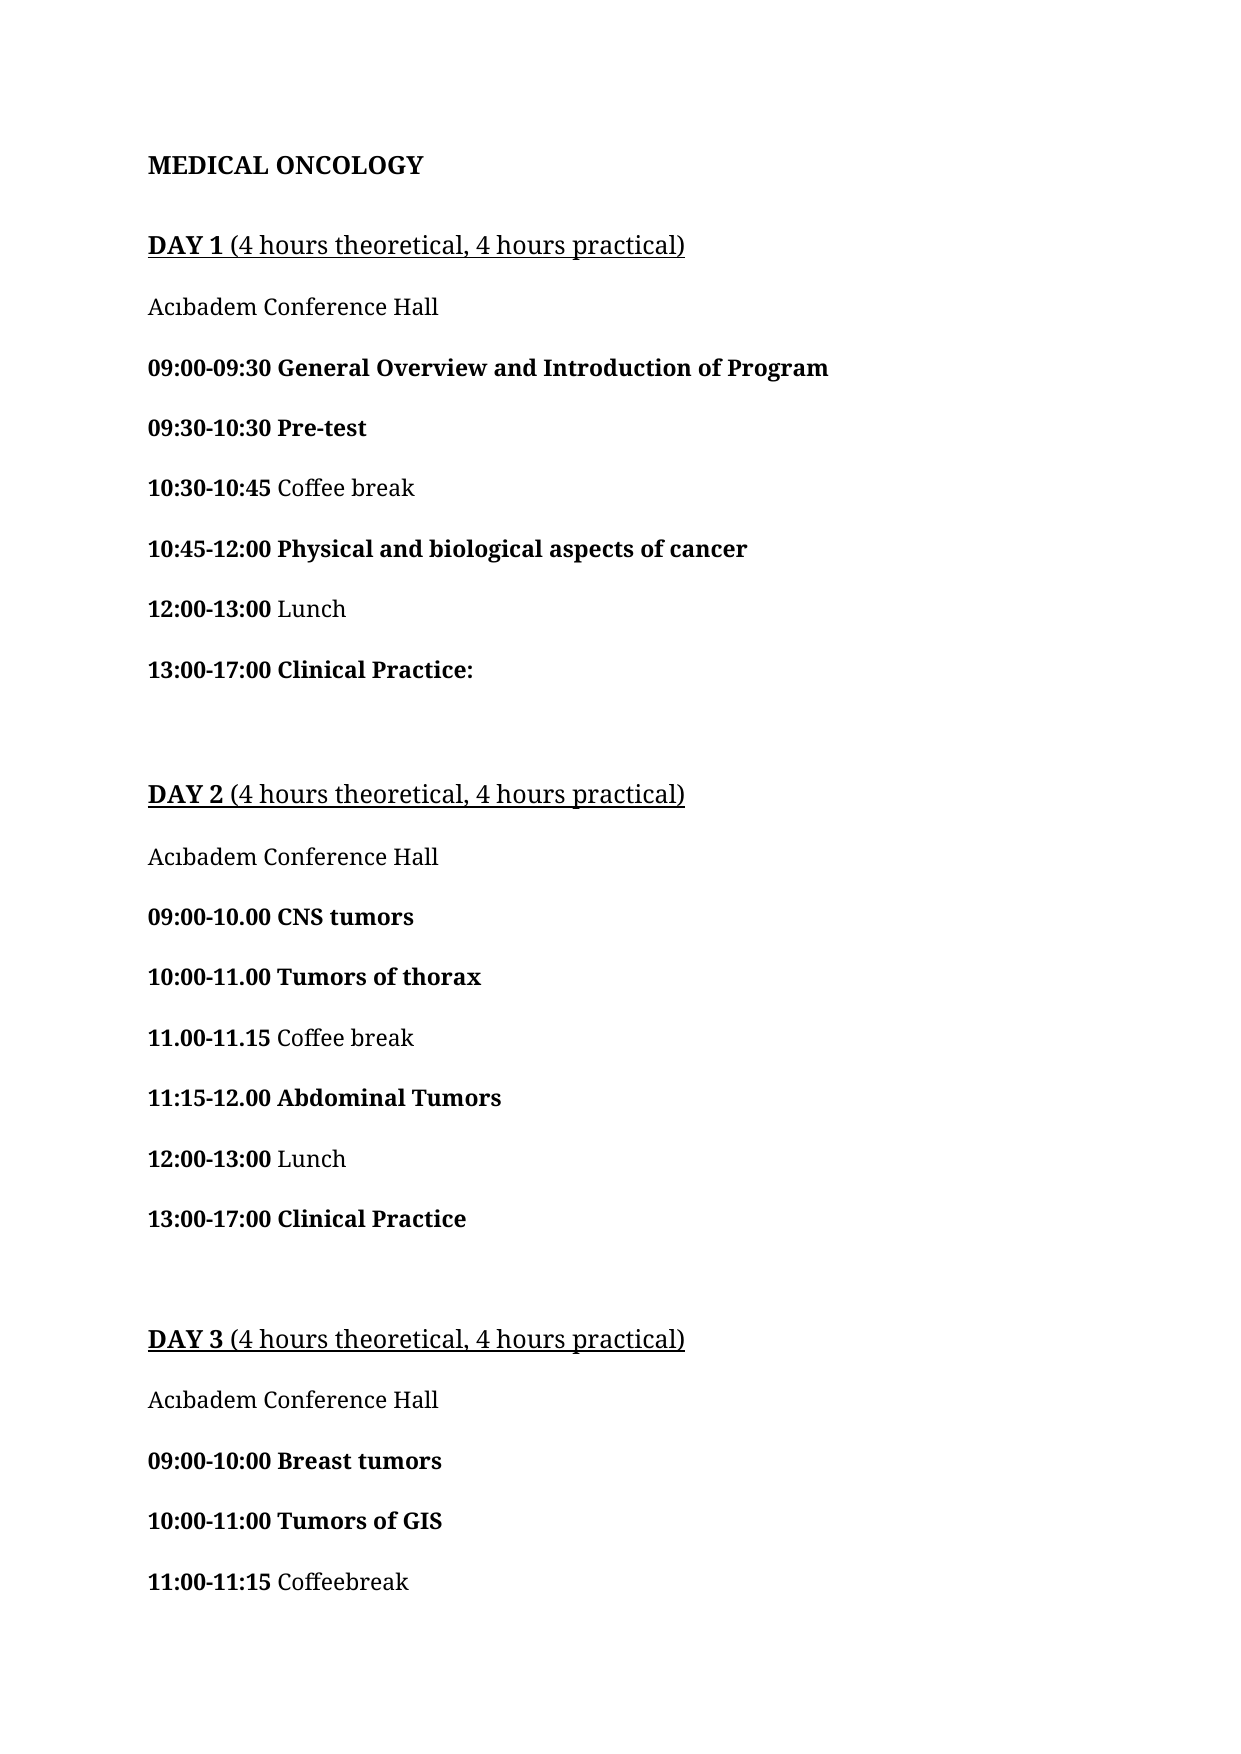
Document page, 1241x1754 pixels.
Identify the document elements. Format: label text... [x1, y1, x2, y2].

text Acıbadem Conference Hall [148, 840, 1093, 872]
text 11:00-11:15 Coffeebreak [148, 1566, 1093, 1597]
text DAY 1 (4 hours theoretical, 4 hours practical) [148, 228, 1093, 262]
text 12:00-13:00 Lunch [148, 593, 1093, 624]
text 11:15-12.00 Abdominal Tumors [148, 1082, 1093, 1113]
text DAY 3 (4 hours theoretical, 4 hours practical) [148, 1321, 1093, 1355]
text DAY 2 (4 hours theoretical, 4 hours practical) [148, 777, 1093, 811]
text 09:00-10:00 Breast tumors [148, 1445, 1093, 1476]
text 10:30-10:45 Coffee break [148, 472, 1093, 503]
text 11.00-11.15 Coffee break [148, 1022, 1093, 1053]
text 13:00-17:00 Clinical Practice [148, 1203, 1093, 1234]
text 12:00-13:00 Lunch [148, 1142, 1093, 1174]
text Acıbadem Conference Hall [148, 291, 1093, 322]
text MEDICAL ONCOLOGY [148, 148, 1093, 182]
text 10:45-12:00 Physical and biological aspects of cancer [148, 533, 1093, 564]
text 10:00-11.00 Tumors of thorax [148, 961, 1093, 992]
text 10:00-11:00 Tumors of GIS [148, 1505, 1093, 1537]
text 09:30-10:30 Pre-test [148, 412, 1093, 443]
text Acıbadem Conference Hall [148, 1384, 1093, 1416]
text 09:00-10.00 CNS tumors [148, 901, 1093, 932]
text 09:00-09:30 General Overview and Introduction of Program [148, 351, 1093, 383]
text 13:00-17:00 Clinical Practice: [148, 653, 1093, 685]
